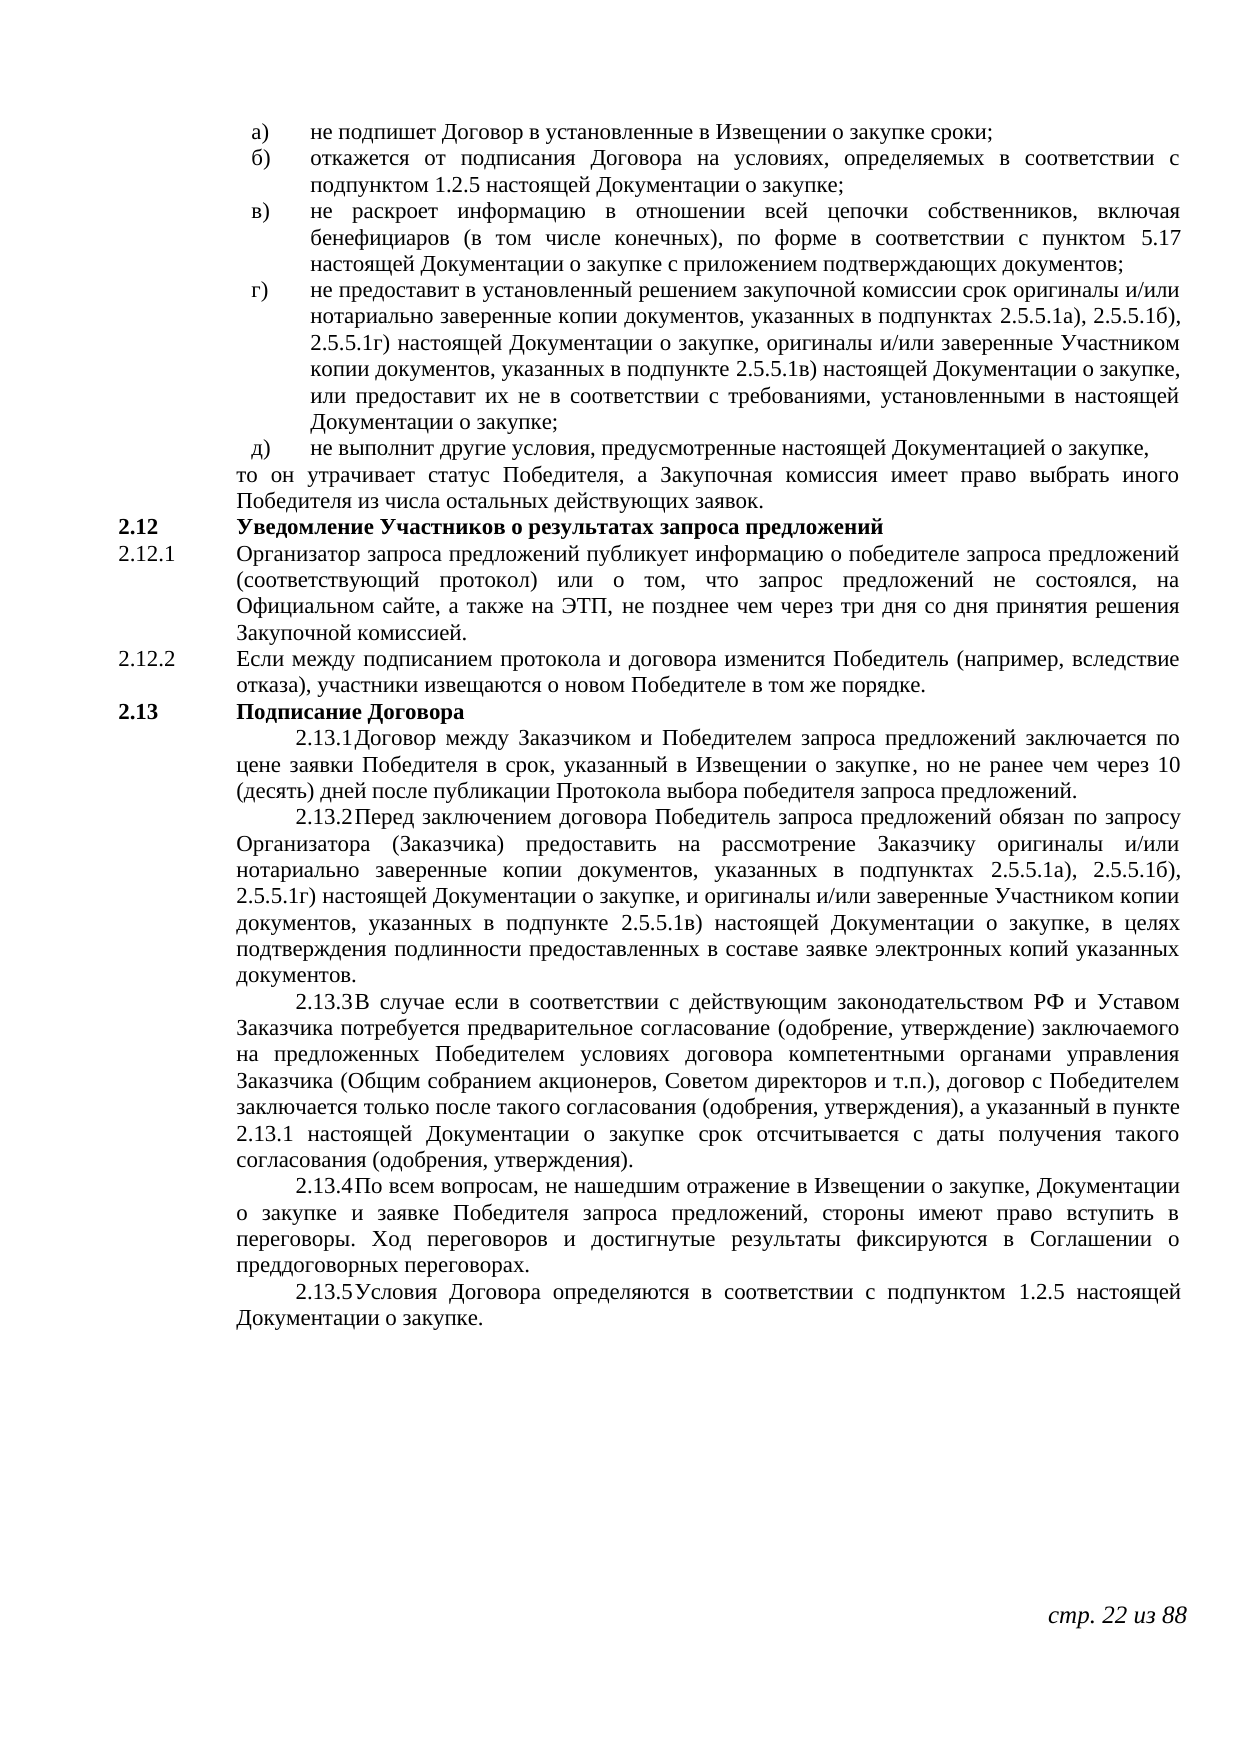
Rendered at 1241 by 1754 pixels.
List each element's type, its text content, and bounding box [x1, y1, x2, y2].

text откажется от подписания Договора на условиях, определяемых в соответствии с подпунктом 1.2.5 настоящей Документации о закупке; [251, 144, 1181, 197]
text По всем вопросам, не нашедшим отражение в Извещении о закупке, Документации о закупке и заявке Победителя запроса предложений, стороны имеют право вступить в переговоры. Ход переговоров и достигнутые результаты фиксируются в Соглашении о преддоговорных переговорах. [236, 1172, 1181, 1278]
text не выполнит другие условия, предусмотренные настоящей Документацией о закупке, [251, 434, 1181, 461]
text Условия Договора определяются в соответствии с подпунктом 1.2.5 настоящей Документации о закупке. [236, 1278, 1181, 1330]
text В случае если в соответствии с действующим законодательством РФ и Уставом Заказчика потребуется предварительное согласование (одобрение, утверждение) заключаемого на предложенных Победителем условиях договора компетентными органами управления Заказчика (Общим собранием акционеров, Советом директоров и т.п.), договор с Победителем заключается только после такого согласования (одобрения, утверждения), а указанный в пункте 2.13.1 настоящей Документации о закупке срок отсчитывается с даты получения такого согласования (одобрения, утверждения). [236, 988, 1181, 1172]
text Договор между Заказчиком и Победителем запроса предложений заключается по цене заявки Победителя в срок, указанный в Извещении о закупке, но не ранее чем через 10 (десять) дней после публикации Протокола выбора победителя запроса предложений. [236, 724, 1181, 803]
list Организатор запроса предложений публикует информацию о победителе запроса предложений (соответствующий протокол) или о том, что запрос предложений не состоялся, на Официальном сайте, а также на ЭТП, не позднее чем через три дня со дня принятия решения Закупочной комиссией. [118, 540, 1181, 645]
text не раскроет информацию в отношении всей цепочки собственников, включая бенефициаров (в том числе конечных), по форме в соответствии с пунктом 5.17 настоящей Документации о закупке с приложением подтверждающих документов; [251, 197, 1181, 276]
text не подпишет Договор в установленные в Извещении о закупке сроки; [251, 118, 1181, 144]
list Если между подписанием протокола и договора изменится Победитель (например, вследствие отказа), участники извещаются о новом Победителе в том же порядке. [118, 645, 1181, 698]
subtitle Уведомление Участников о результатах запроса предложений [118, 513, 1181, 540]
text не предоставит в установленный решением закупочной комиссии срок оригиналы и/или нотариально заверенные копии документов, указанных в подпунктах 2.5.5.1а), 2.5.5.1б), 2.5.5.1г) настоящей Документации о закупке, оригиналы и/или заверенные Участником копии документов, указанных в подпункте 2.5.5.1в) настоящей Документации о закупке, или предоставит их не в соответствии с требованиями, установленными в настоящей Документации о закупке; [251, 276, 1181, 434]
subtitle Подписание Договора [118, 698, 1181, 724]
text Перед заключением договора Победитель запроса предложений обязан по запросу Организатора (Заказчика) предоставить на рассмотрение Заказчику оригиналы и/или нотариально заверенные копии документов, указанных в подпунктах 2.5.5.1а), 2.5.5.1б), 2.5.5.1г) настоящей Документации о закупке, и оригиналы и/или заверенные Участником копии документов, указанных в подпункте 2.5.5.1в) настоящей Документации о закупке, в целях подтверждения подлинности предоставленных в составе заявке электронных копий указанных документов. [236, 803, 1181, 988]
text то он утрачивает статус Победителя, а Закупочная комиссия имеет право выбрать иного Победителя из числа остальных действующих заявок. [236, 461, 1181, 513]
